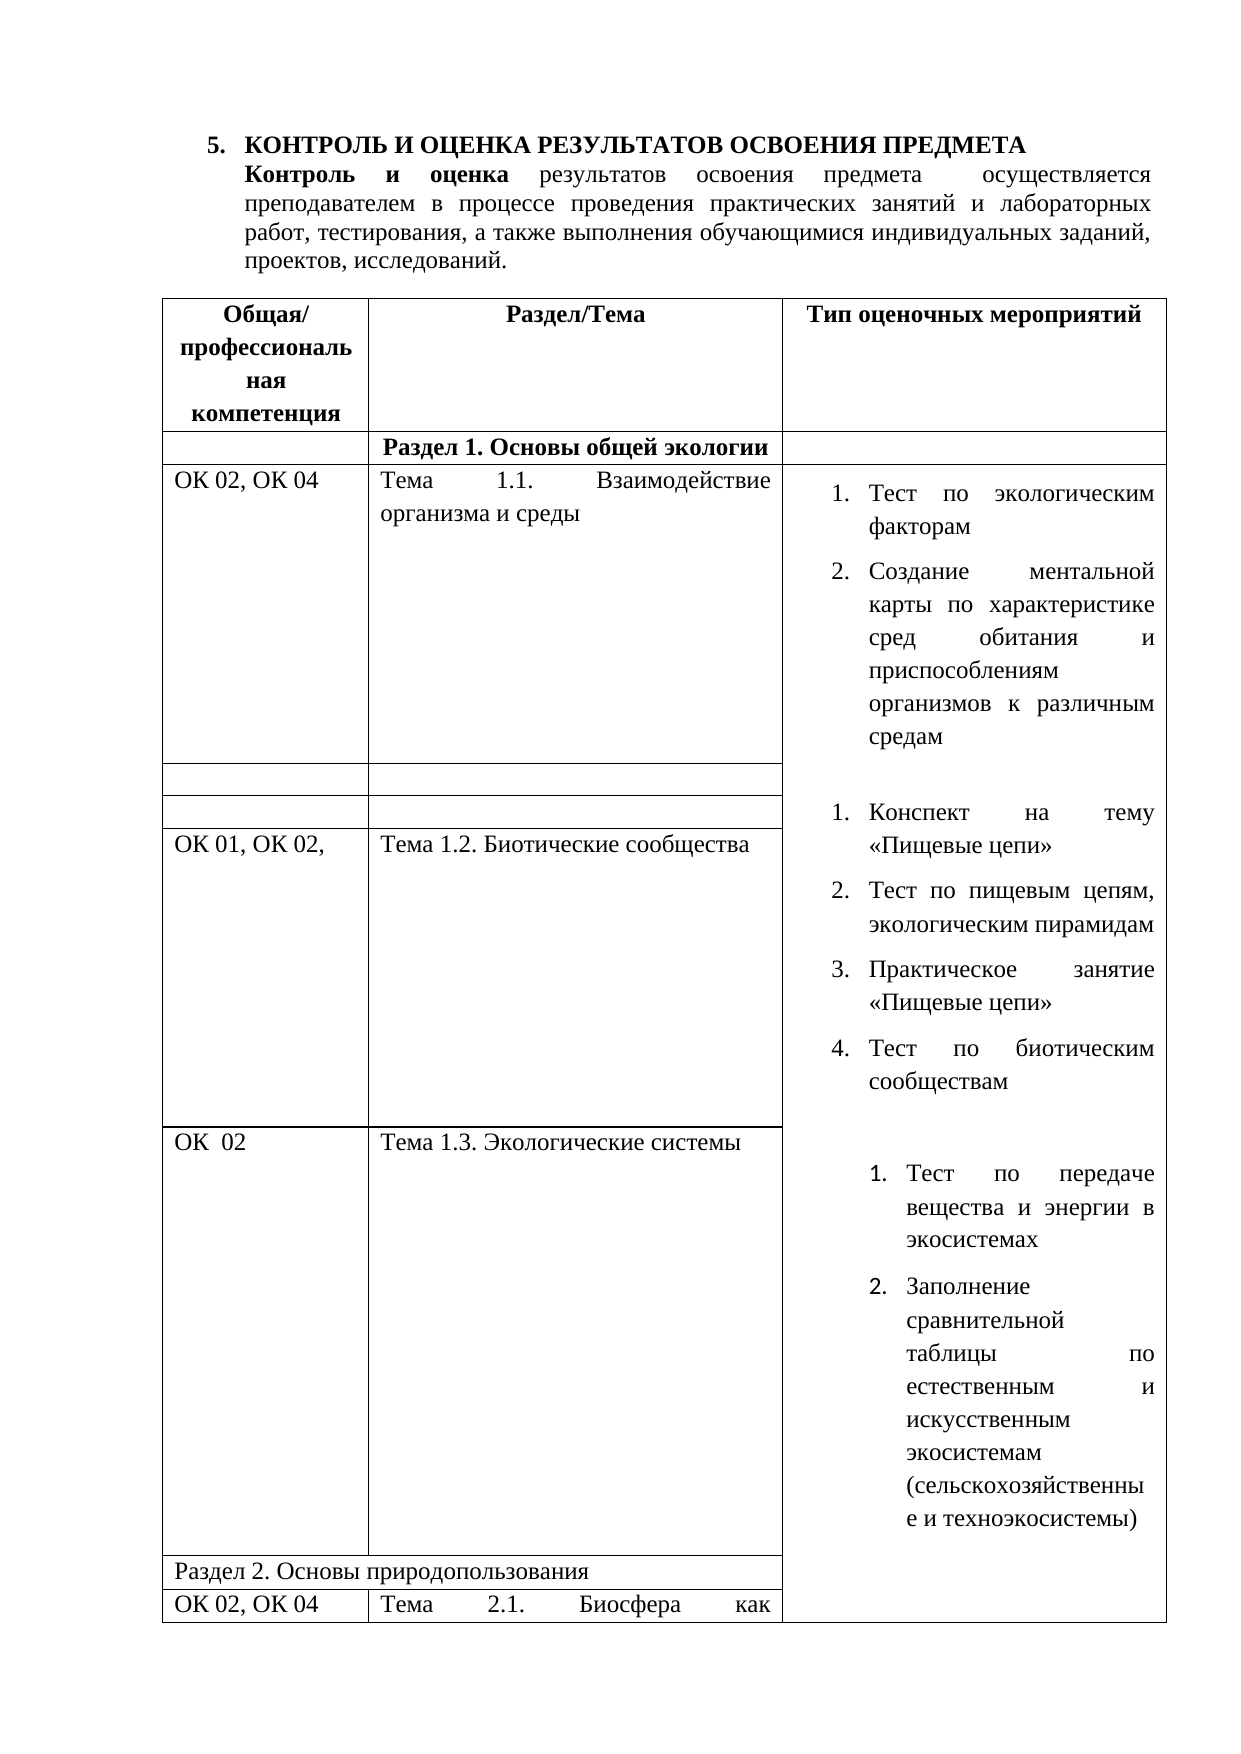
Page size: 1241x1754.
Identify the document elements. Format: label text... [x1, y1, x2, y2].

table_header Раздел/Тема [369, 299, 782, 431]
table_cell [163, 432, 368, 464]
table_cell [163, 764, 368, 795]
table_cell [369, 796, 782, 828]
table_cell Раздел 2. Основы природопользования [163, 1556, 782, 1588]
table_cell Тема 1.2. Биотические сообщества [369, 829, 782, 1126]
table_cell Тема 1.3. Экологические системы [369, 1128, 782, 1555]
table_cell [369, 764, 782, 795]
table_cell [163, 796, 368, 828]
table_header Тип оценочных мероприятий [783, 299, 1166, 431]
table_cell ОК 02 [163, 1128, 368, 1555]
list Контроль и оценка результатов освоения предмета осуществляется преподавателем в процессе проведения практических занятий и лабораторных работ, тестирования, а также выполнения обучающимися индивидуальных заданий, проектов, исследований. [244, 159, 1152, 274]
table_cell Тема 1.1. Взаимодействие организма и среды [369, 465, 782, 762]
table_cell ОК 02, ОК 04 [163, 1590, 368, 1622]
list КОНТРОЛЬ И ОЦЕНКА РЕЗУЛЬТАТОВ ОСВОЕНИЯ ПРЕДМЕТА [207, 131, 1152, 159]
table_cell [783, 432, 1166, 464]
table_cell Тест по экологическим факторам Создание ментальной карты по характеристике сред обитания и приспособлениям организмов к различным средам Конспект на тему «Пищевые цепи» Тест по пищевым цепям, экологическим пирамидам Практическое занятие «Пищевые цепи» Тест по биотическим сообществам Тест по передаче вещества и энергии в экосистемах Заполнение сравнительной таблицы по естественным и искусственным экосистемам (сельскохозяйственные и техноэкосистемы) Тест о свойствах живого и функциях биосферы Опорный конспект по компонентам биосферы и с их краткой характеристикой Создание ленты времени о взаимоотношения человека и природы Составление схем по геохимическим циклам и их описание Создание ментальной карты по глобальным проблемам человечества Доклады о природных ресурсах своего региона Составление таблицы о сравнении рационального и нерационального природопользования Составление сравнительной таблицы по сходствам и различиям между формами природопользования Тест по концепции устойчивого развития [783, 465, 1166, 1622]
table_cell ОК 02, ОК 04 [163, 465, 368, 762]
table_header Общая/профессиональная компетенция [163, 299, 368, 431]
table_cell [369, 1590, 782, 1622]
table_cell Раздел 1. Основы общей экологии [369, 432, 782, 464]
table_cell ОК 01, ОК 02, [163, 829, 368, 1126]
